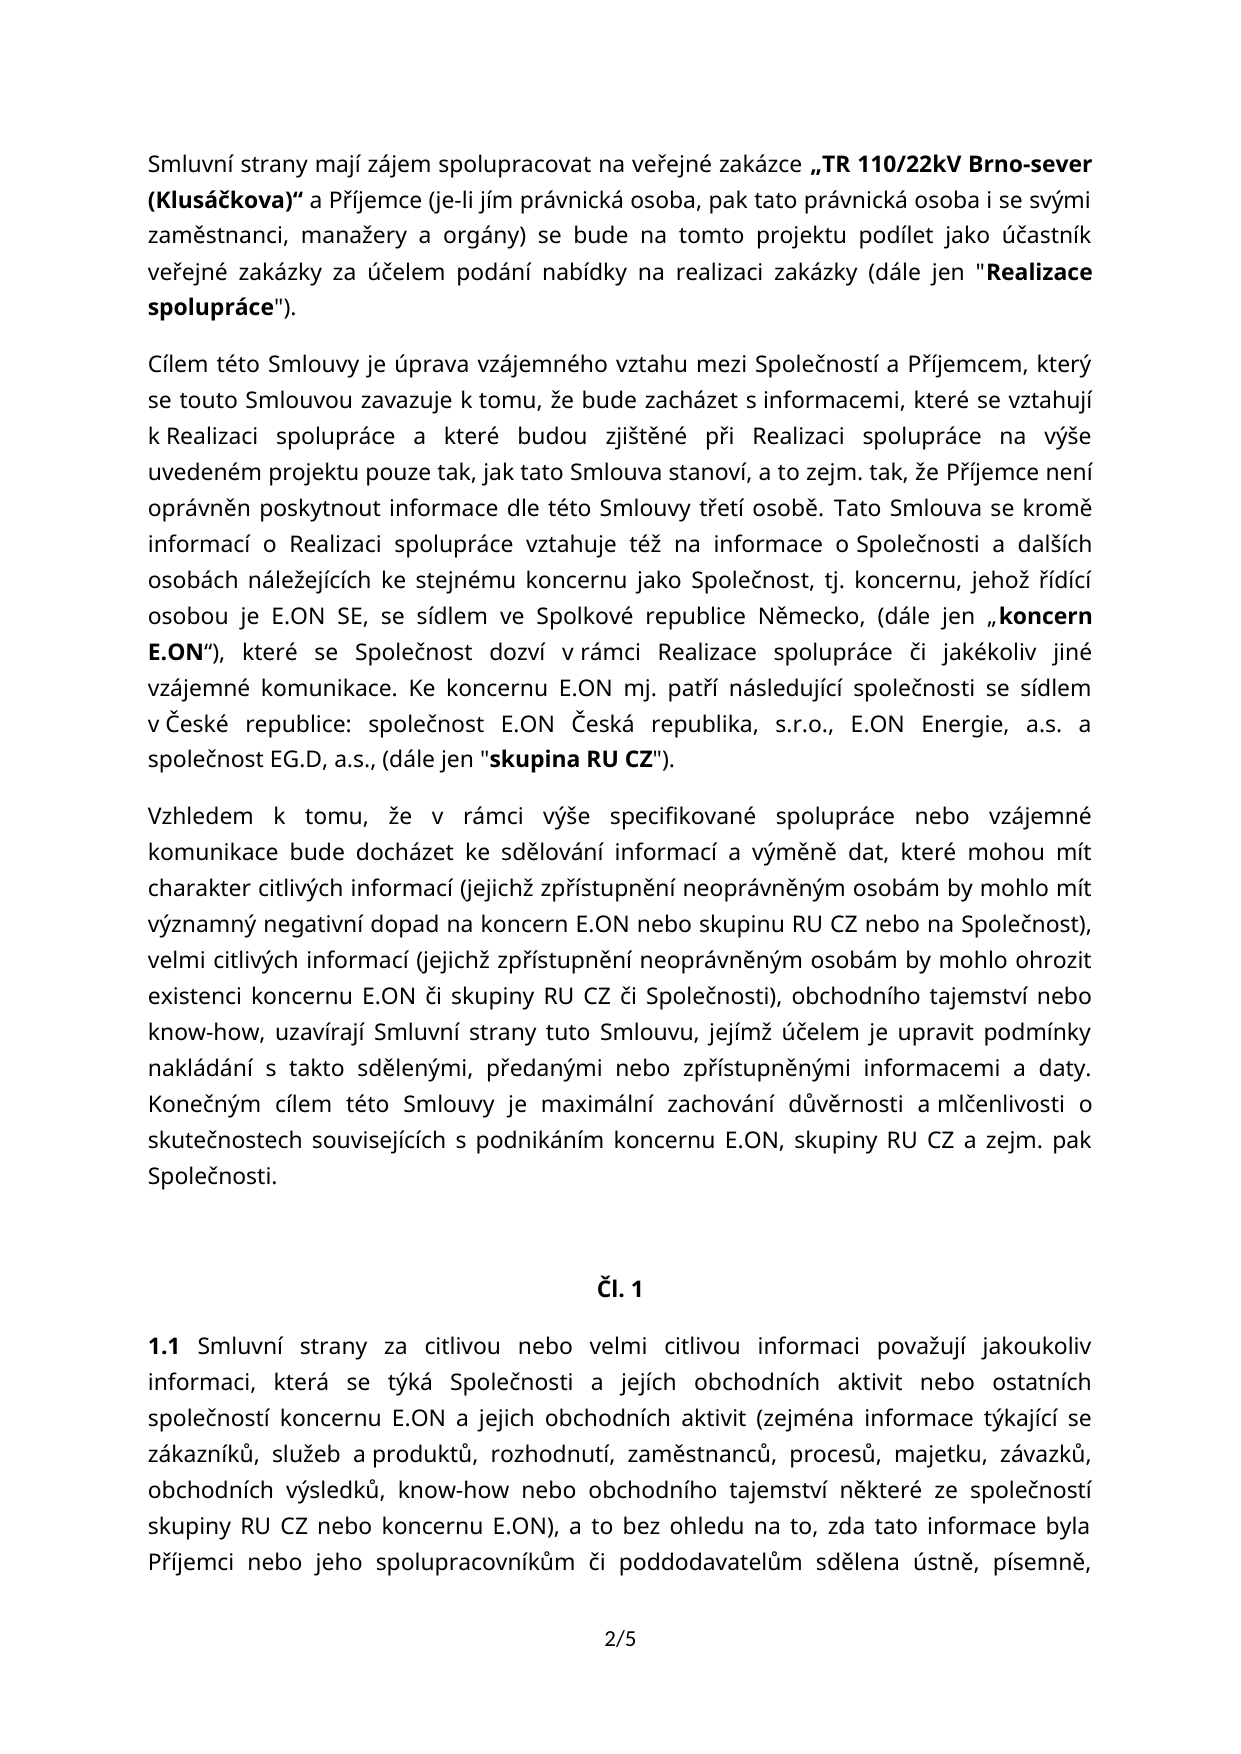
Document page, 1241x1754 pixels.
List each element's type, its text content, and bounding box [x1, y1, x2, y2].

text Vzhledem k tomu, že v rámci výše specifikované spolupráce nebo vzájemné komunikace bude docházet ke sdělování informací a výměně dat, které mohou mít charakter citlivých informací (jejichž zpřístupnění neoprávněným osobám by mohlo mít významný negativní dopad na koncern E.ON nebo skupinu RU CZ nebo na Společnost), velmi citlivých informací (jejichž zpřístupnění neoprávněným osobám by mohlo ohrozit existenci koncernu E.ON či skupiny RU CZ či Společnosti), obchodního tajemství nebo know-how, uzavírají Smluvní strany tuto Smlouvu, jejímž účelem je upravit podmínky nakládání s takto sdělenými, předanými nebo zpřístupněnými informacemi a daty. Konečným cílem této Smlouvy je maximální zachování důvěrnosti a mlčenlivosti o skutečnostech souvisejících s podnikáním koncernu E.ON, skupiny RU CZ a zejm. pak Společnosti. [148, 800, 1093, 1191]
text Cílem této Smlouvy je úprava vzájemného vztahu mezi Společností a Příjemcem, který se touto Smlouvou zavazuje k tomu, že bude zacházet s informacemi, které se vztahují k Realizaci spolupráce a které budou zjištěné při Realizaci spolupráce na výše uvedeném projektu pouze tak, jak tato Smlouva stanoví, a to zejm. tak, že Příjemce není oprávněn poskytnout informace dle této Smlouvy třetí osobě. Tato Smlouva se kromě informací o Realizaci spolupráce vztahuje též na informace o Společnosti a dalších osobách náležejících ke stejnému koncernu jako Společnost, tj. koncernu, jehož řídící osobou je E.ON SE, se sídlem ve Spolkové republice Německo, (dále jen „koncern E.ON“), které se Společnost dozví v rámci Realizace spolupráce či jakékoliv jiné vzájemné komunikace. Ke koncernu E.ON mj. patří následující společnosti se sídlem v České republice: společnost E.ON Česká republika, s.r.o., E.ON Energie, a.s. a společnost EG.D, a.s., (dále jen "skupina RU CZ"). [148, 348, 1093, 775]
text Smluvní strany mají zájem spolupracovat na veřejné zakázce „TR 110/22kV Brno-sever (Klusáčkova)“ a Příjemce (je-li jím právnická osoba, pak tato právnická osoba i se svými zaměstnanci, manažery a orgány) se bude na tomto projektu podílet jako účastník veřejné zakázky za účelem podání nabídky na realizaci zakázky (dále jen "Realizace spolupráce"). [148, 148, 1093, 323]
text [148, 1330, 1093, 1577]
text Čl. 1 [148, 1273, 1093, 1304]
